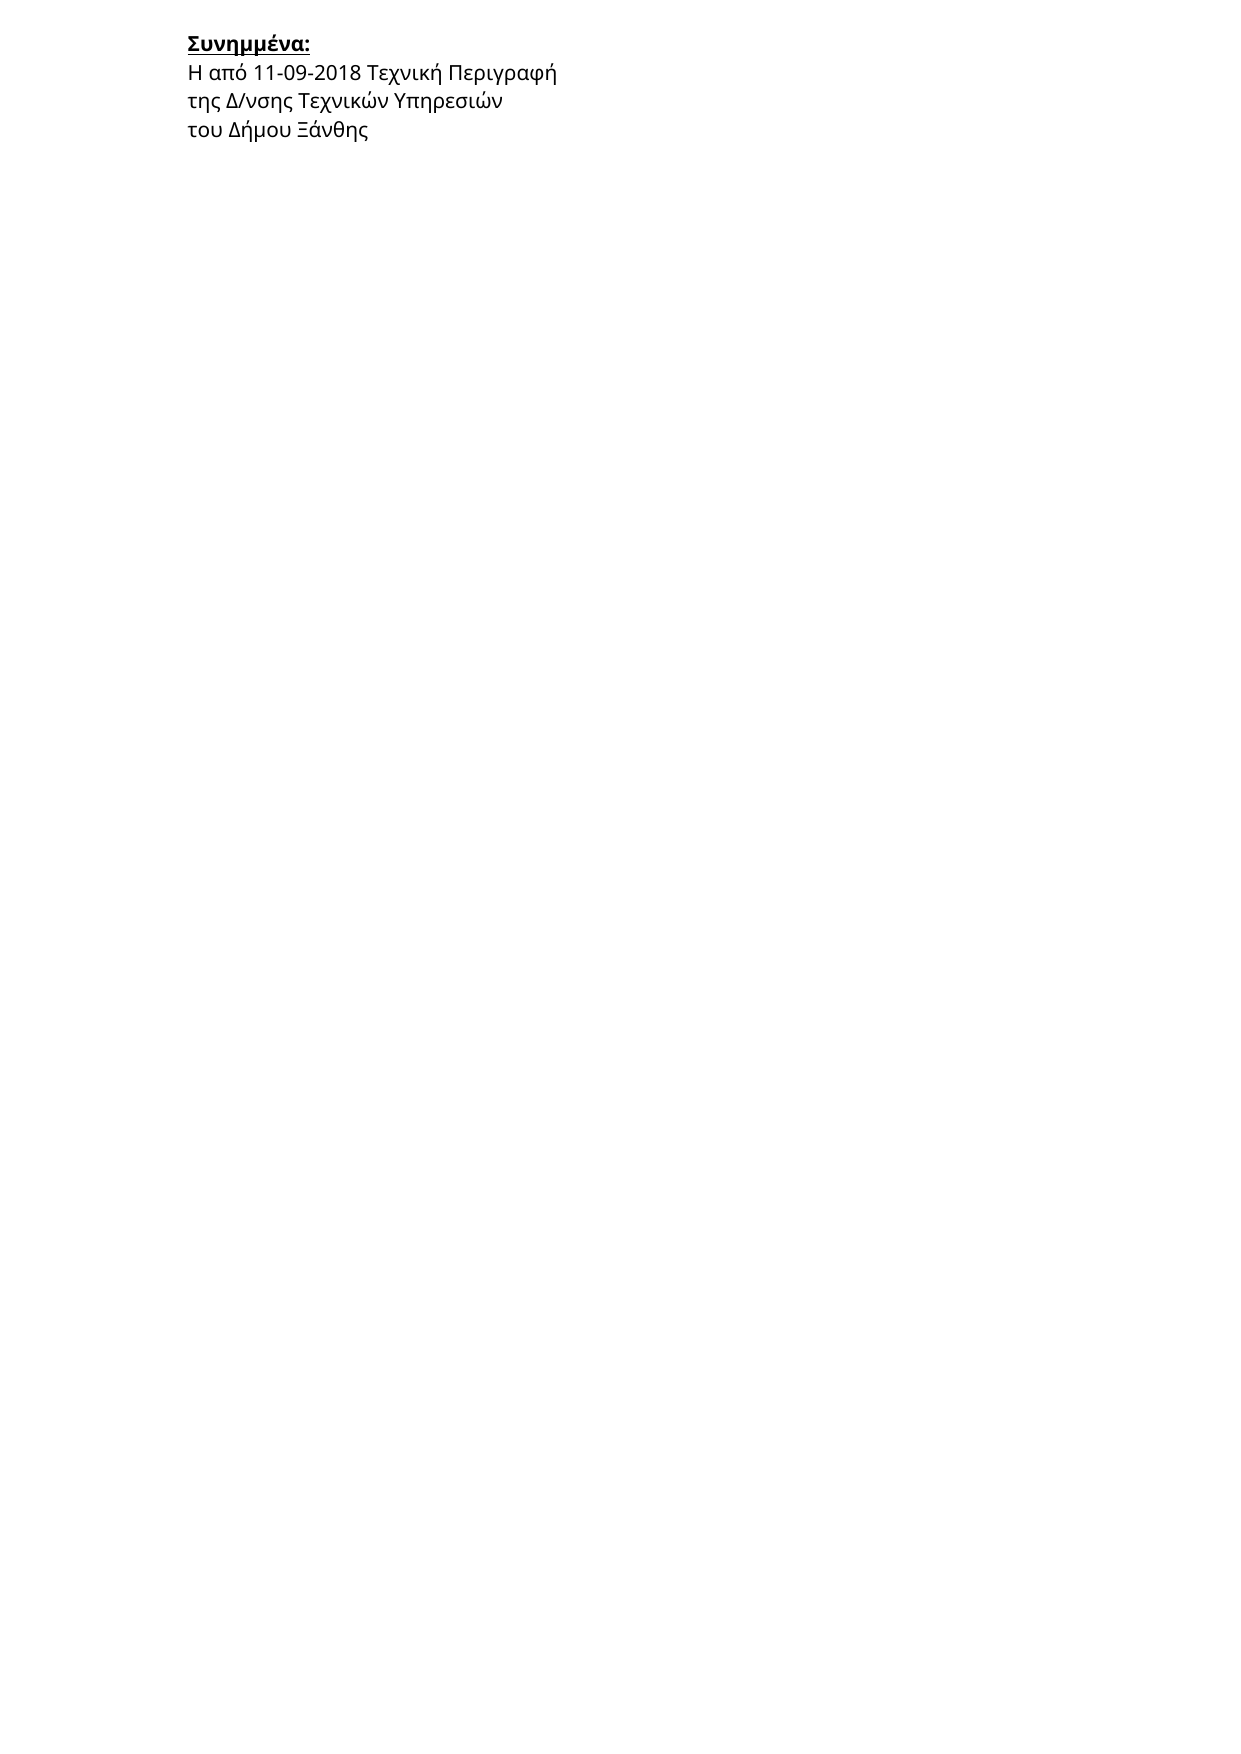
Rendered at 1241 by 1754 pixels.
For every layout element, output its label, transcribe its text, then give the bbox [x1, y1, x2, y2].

text Συνημμένα: [187, 29, 1053, 58]
text της Δ/νσης Τεχνικών Υπηρεσιών [187, 86, 1053, 115]
text Η από 11-09-2018 Τεχνική Περιγραφή [187, 58, 1053, 86]
text του Δήμου Ξάνθης [187, 115, 1053, 143]
